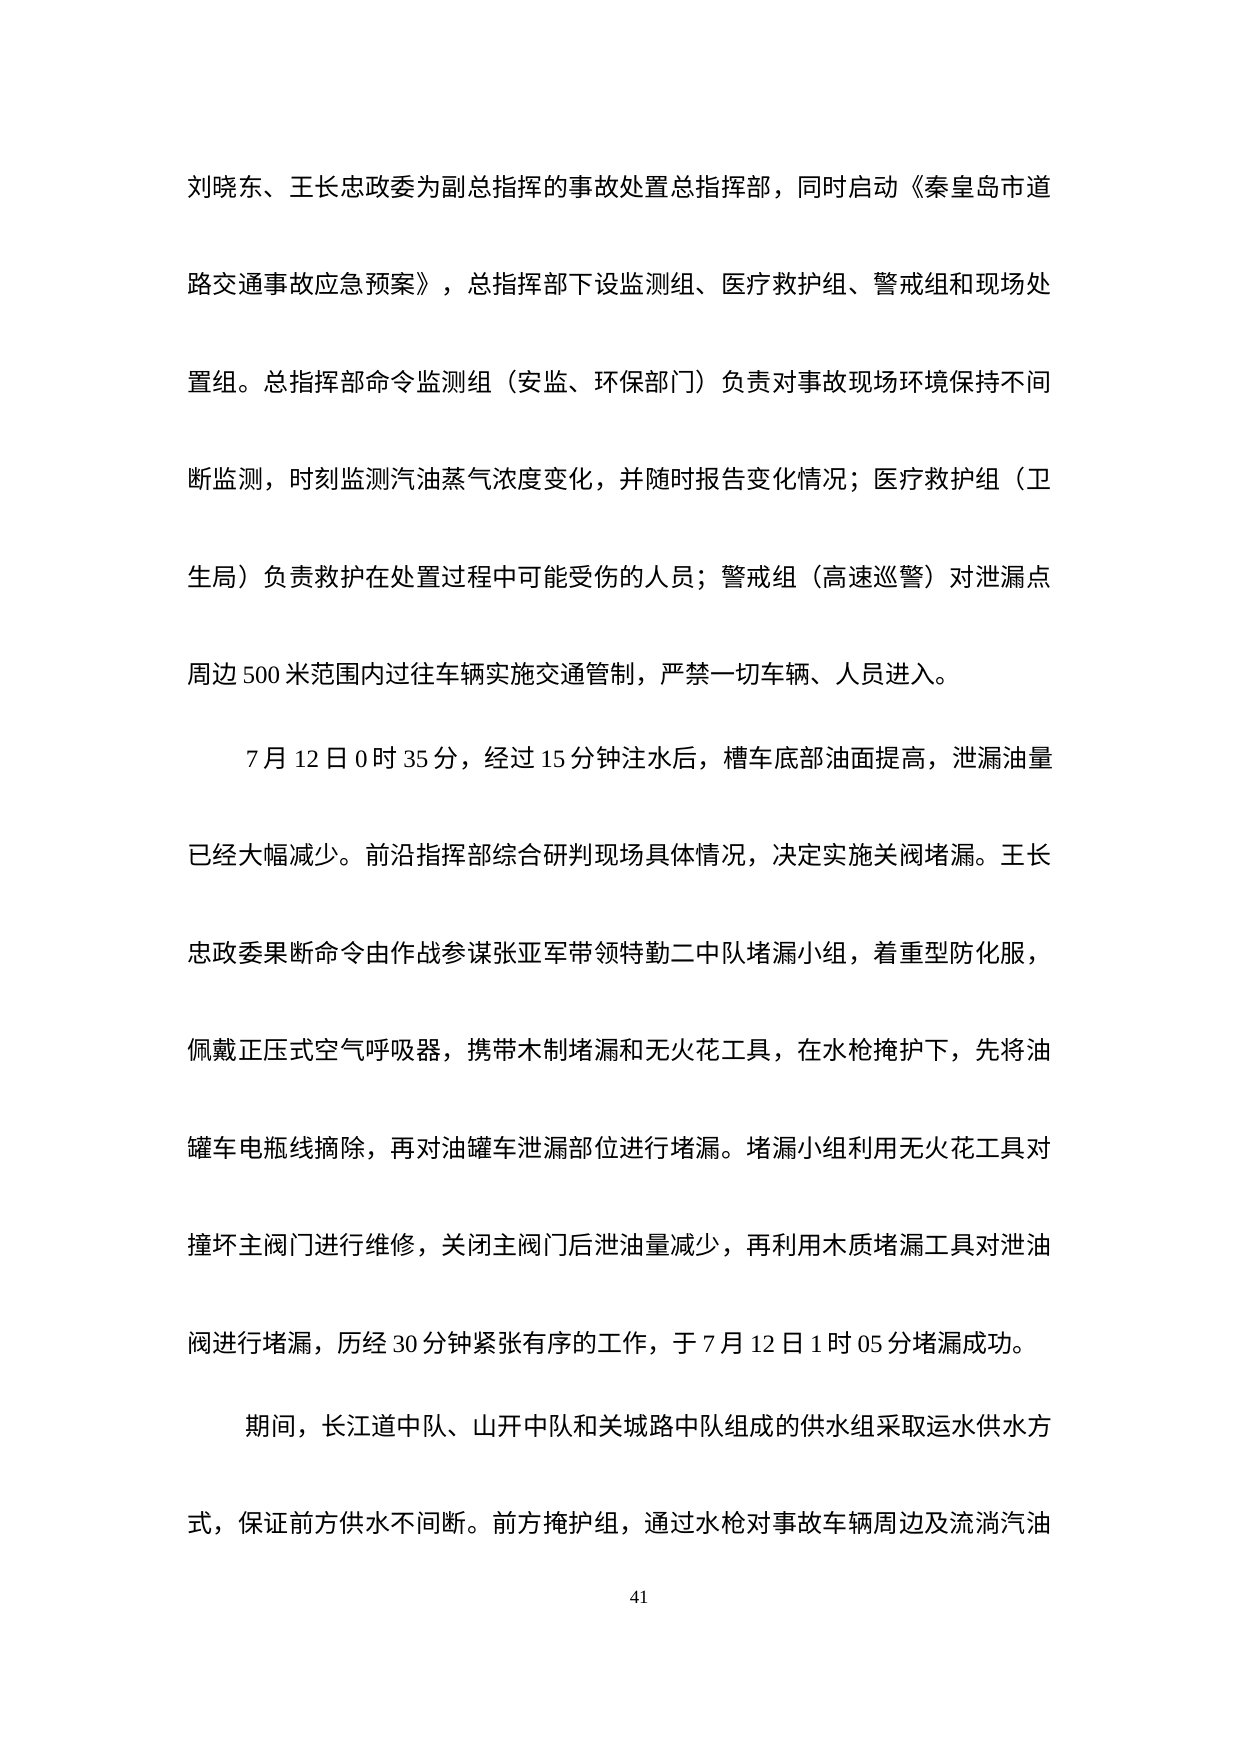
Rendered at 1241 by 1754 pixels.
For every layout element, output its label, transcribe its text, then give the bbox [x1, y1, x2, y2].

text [187, 1392, 1053, 1554]
text 7月12日0时35分，经过15分钟注水后，槽车底部油面提高，泄漏油量已经大幅减少。前沿指挥部综合研判现场具体情况，决定实施关阀堵漏。王长忠政委果断命令由作战参谋张亚军带领特勤二中队堵漏小组，着重型防化服，佩戴正压式空气呼吸器，携带木制堵漏和无火花工具，在水枪掩护下，先将油罐车电瓶线摘除，再对油罐车泄漏部位进行堵漏。堵漏小组利用无火花工具对撞坏主阀门进行维修，关闭主阀门后泄油量减少，再利用木质堵漏工具对泄油阀进行堵漏，历经30分钟紧张有序的工作，于7月12日1时05分堵漏成功。 [187, 724, 1053, 1374]
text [187, 153, 1053, 706]
